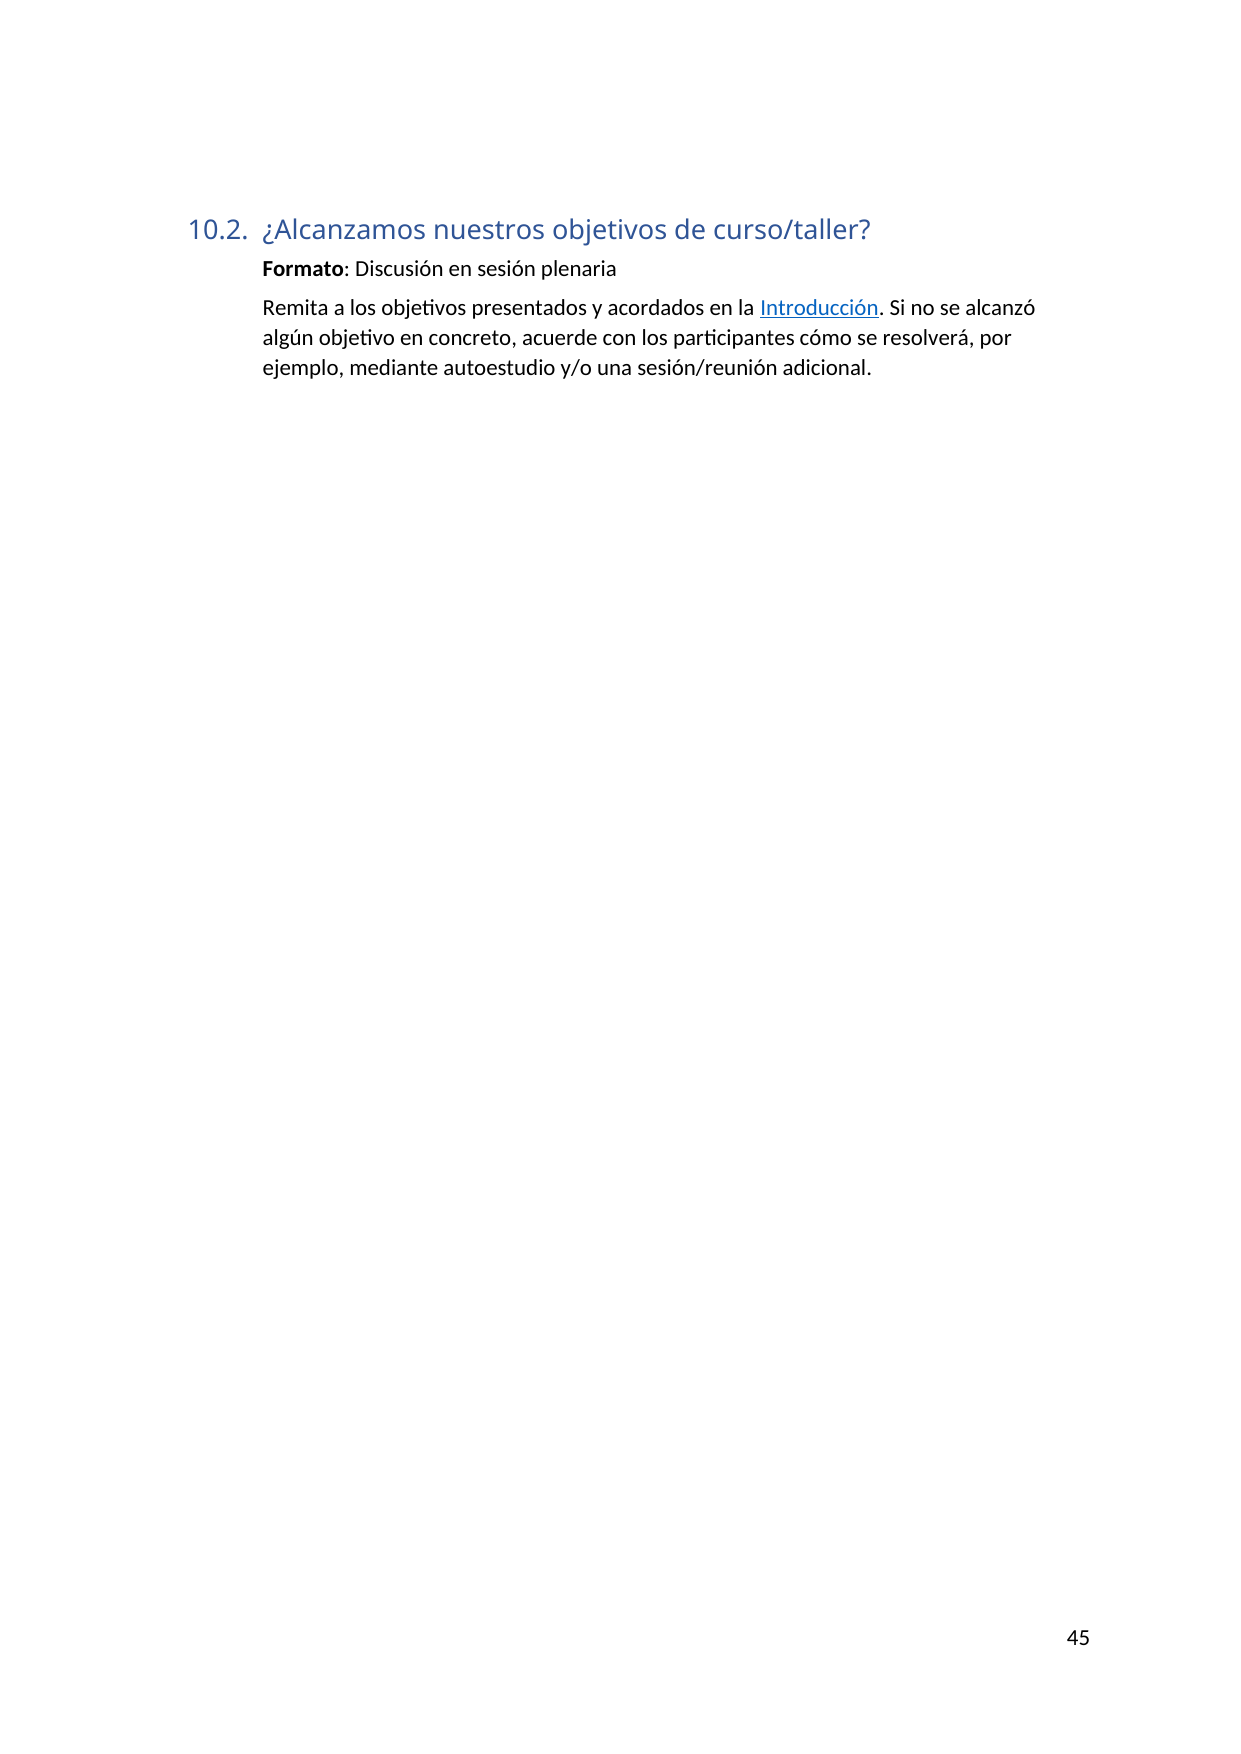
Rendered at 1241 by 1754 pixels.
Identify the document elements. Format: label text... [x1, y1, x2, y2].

subtitle ¿Alcanzamos nuestros objetivos de curso/taller? [187, 210, 1090, 247]
text Formato: Discusión en sesión plenaria [262, 254, 1090, 282]
text Remita a los objetivos presentados y acordados en la Introducción. Si no se alcanzó algún objetivo en concreto, acuerde con los participantes cómo se resolverá, por ejemplo, mediante autoestudio y/o una sesión/reunión adicional. [262, 293, 1090, 381]
